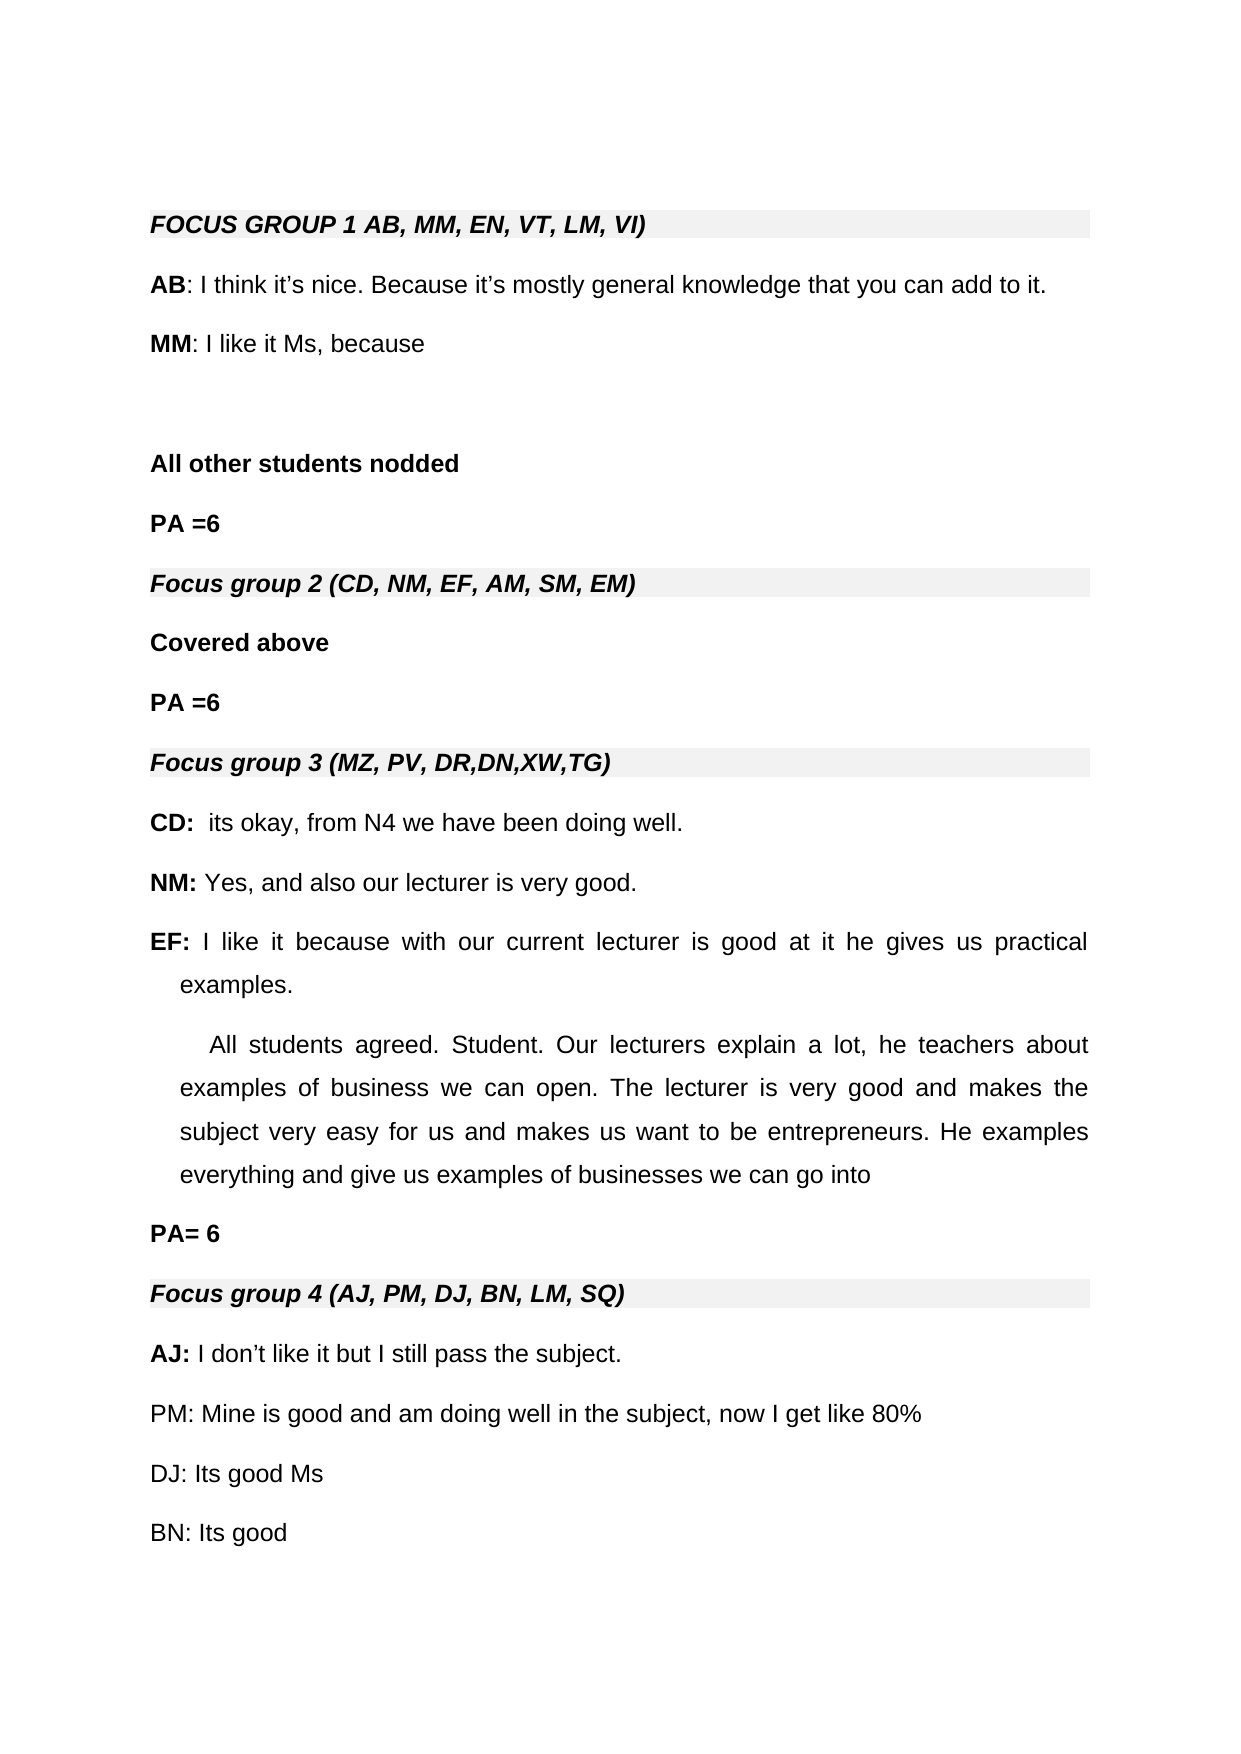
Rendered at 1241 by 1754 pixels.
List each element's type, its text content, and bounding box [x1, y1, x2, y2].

text Covered above [150, 628, 1090, 657]
text AJ: I don’t like it but I still pass the subject. [150, 1339, 1090, 1368]
text FOCUS GROUP 1 AB, MM, EN, VT, LM, VI) [150, 210, 1090, 238]
text NM: Yes, and also our lecturer is very good. [150, 867, 1090, 896]
text All students agreed. Student. Our lecturers explain a lot, he teachers about examples of business we can open. The lecturer is very good and makes the subject very easy for us and makes us want to be entrepreneurs. He examples everything and give us examples of businesses we can go into [150, 1030, 1090, 1188]
text PM: Mine is good and am doing well in the subject, now I get like 80% [150, 1399, 1090, 1427]
text Focus group 4 (AJ, PM, DJ, BN, LM, SQ) [150, 1279, 1090, 1308]
text BN: Its good [150, 1518, 1090, 1547]
text MM: I like it Ms, because [150, 329, 1090, 358]
text Focus group 2 (CD, NM, EF, AM, SM, EM) [150, 568, 1090, 597]
text PA =6 [150, 688, 1090, 717]
text DJ: Its good Ms [150, 1458, 1090, 1487]
text EF: I like it because with our current lecturer is good at it he gives us practical examples. [150, 927, 1090, 999]
text All other students nodded [150, 449, 1090, 478]
text PA= 6 [150, 1219, 1090, 1248]
text CD: its okay, from N4 we have been doing well. [150, 808, 1090, 836]
text AB: I think it’s nice. Because it’s mostly general knowledge that you can add to it. [150, 269, 1090, 298]
text Focus group 3 (MZ, PV, DR,DN,XW,TG) [150, 748, 1090, 777]
text PA =6 [150, 509, 1090, 537]
